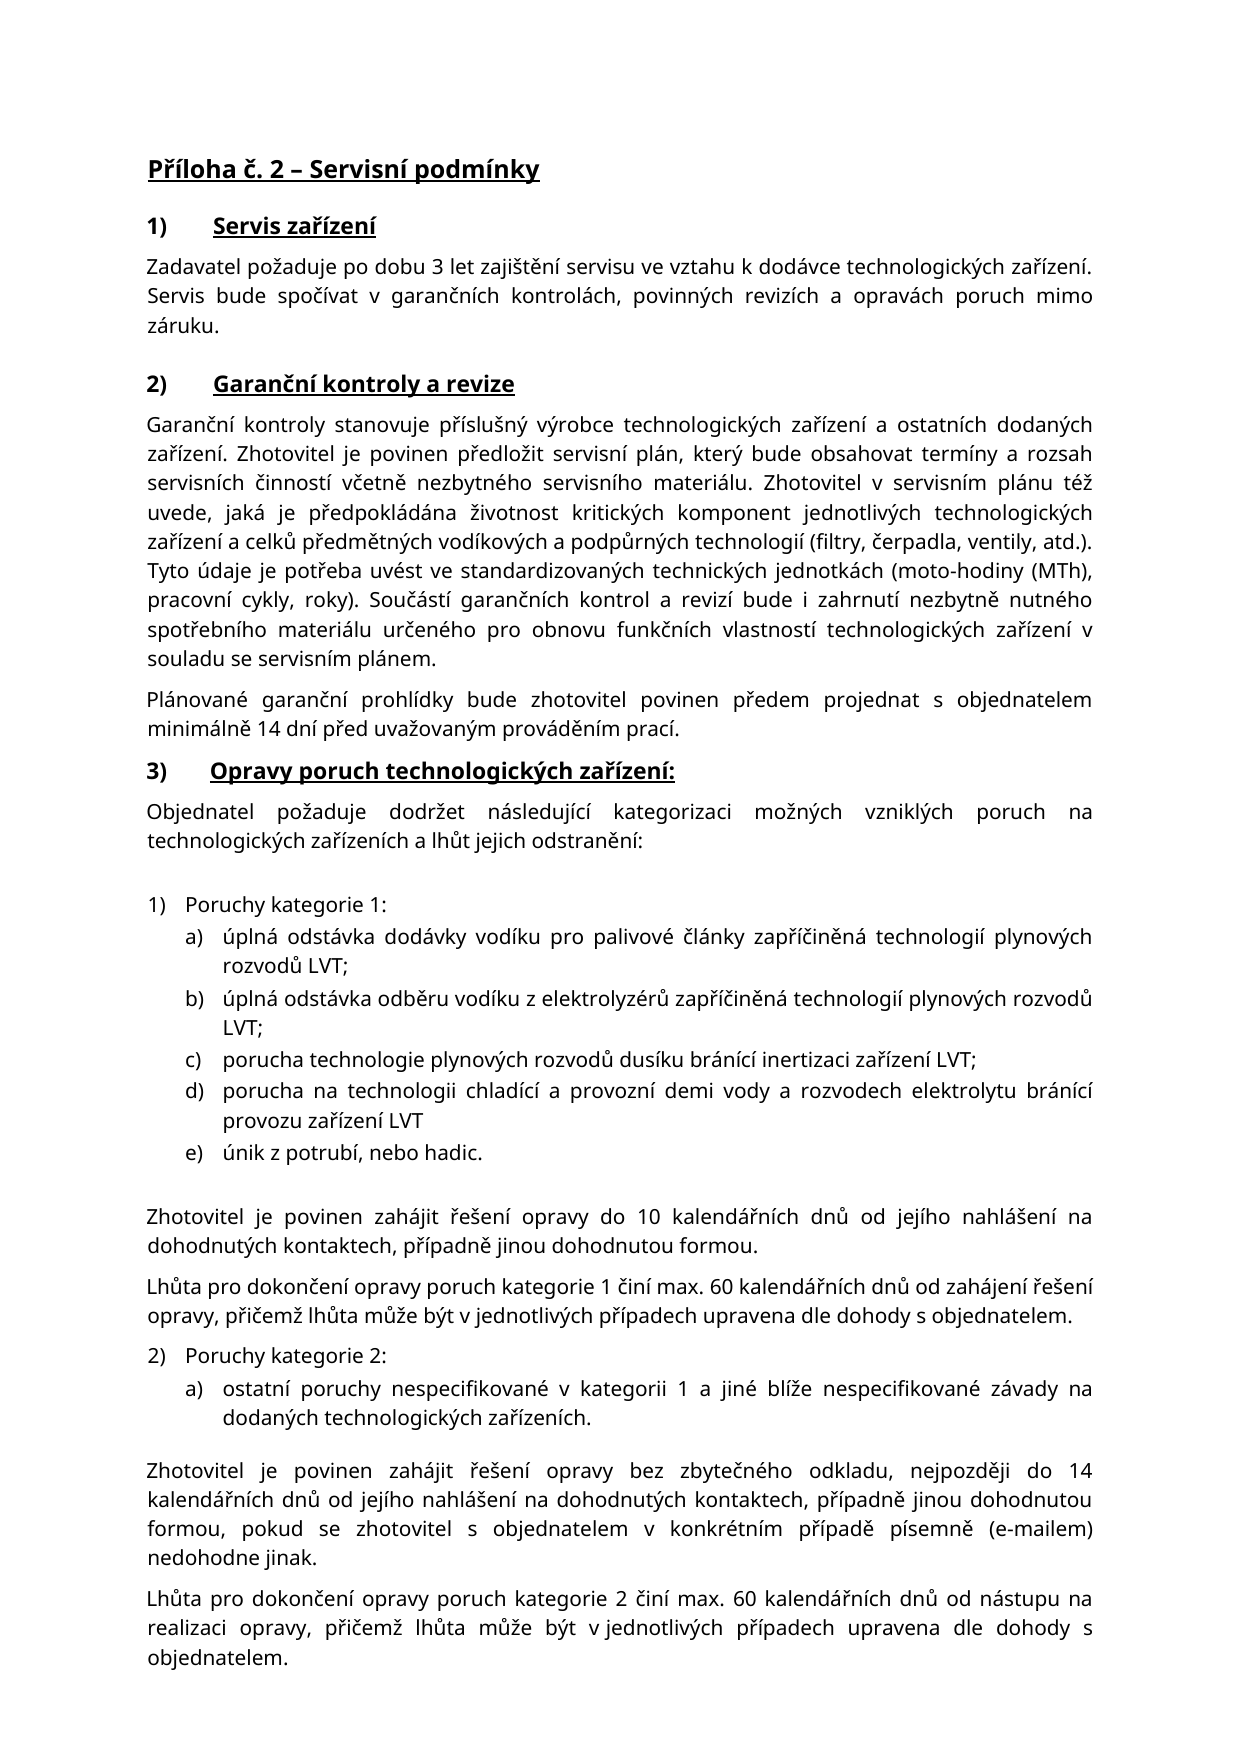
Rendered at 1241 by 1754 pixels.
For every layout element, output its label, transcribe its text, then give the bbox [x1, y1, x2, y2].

list únik z potrubí, nebo hadic. [185, 1138, 1094, 1166]
text Plánované garanční prohlídky bude zhotovitel povinen předem projednat s objednatelem minimálně 14 dní před uvažovaným prováděním prací. [146, 685, 1094, 742]
list úplná odstávka odběru vodíku z elektrolyzérů zapříčiněná technologií plynových rozvodů LVT; [185, 984, 1094, 1041]
text Zhotovitel je povinen zahájit řešení opravy bez zbytečného odkladu, nejpozději do 14 kalendářních dnů od jejího nahlášení na dohodnutých kontaktech, případně jinou dohodnutou formou, pokud se zhotovitel s objednatelem v konkrétním případě písemně (e-mailem) nedohodne jinak. [146, 1456, 1094, 1572]
text Garanční kontroly stanovuje příslušný výrobce technologických zařízení a ostatních dodaných zařízení. Zhotovitel je povinen předložit servisní plán, který bude obsahovat termíny a rozsah servisních činností včetně nezbytného servisního materiálu. Zhotovitel v servisním plánu též uvede, jaká je předpokládána životnost kritických komponent jednotlivých technologických zařízení a celků předmětných vodíkových a podpůrných technologií (filtry, čerpadla, ventily, atd.). Tyto údaje je potřeba uvést ve standardizovaných technických jednotkách (moto-hodiny (MTh), pracovní cykly, roky). Součástí garančních kontrol a revizí bude i zahrnutí nezbytně nutného spotřebního materiálu určeného pro obnovu funkčních vlastností technologických zařízení v souladu se servisním plánem. [146, 410, 1094, 672]
text Objednatel požaduje dodržet následující kategorizaci možných vzniklých poruch na technologických zařízeních a lhůt jejich odstranění: [146, 797, 1094, 855]
subtitle Servis zařízení [146, 210, 1098, 241]
text Zadavatel požaduje po dobu 3 let zajištění servisu ve vztahu k dodávce technologických zařízení. Servis bude spočívat v garančních kontrolách, povinných revizích a opravách poruch mimo záruku. [146, 252, 1094, 339]
text Zhotovitel je povinen zahájit řešení opravy do 10 kalendářních dnů od jejího nahlášení na dohodnutých kontaktech, případně jinou dohodnutou formou. [146, 1202, 1094, 1259]
text Lhůta pro dokončení opravy poruch kategorie 1 činí max. 60 kalendářních dnů od zahájení řešení opravy, přičemž lhůta může být v jednotlivých případech upravena dle dohody s objednatelem. [146, 1272, 1094, 1329]
text 3) Opravy poruch technologických zařízení: [146, 754, 1098, 786]
list porucha technologie plynových rozvodů dusíku bránící inertizaci zařízení LVT; [185, 1045, 1094, 1073]
text Lhůta pro dokončení opravy poruch kategorie 2 činí max. 60 kalendářních dnů od nástupu na realizaci opravy, přičemž lhůta může být v jednotlivých případech upravena dle dohody s objednatelem. [146, 1584, 1094, 1671]
list Poruchy kategorie 1: [147, 890, 1098, 918]
subtitle Garanční kontroly a revize [146, 367, 1098, 399]
list Poruchy kategorie 2: [147, 1342, 1098, 1370]
list porucha na technologii chladící a provozní demi vody a rozvodech elektrolytu bránící provozu zařízení LVT [185, 1077, 1094, 1134]
list ostatní poruchy nespecifikované v kategorii 1 a jiné blíže nespecifikované závady na dodaných technologických zařízeních. [185, 1374, 1094, 1432]
text Příloha č. 2 – Servisní podmínky [147, 151, 1098, 186]
list úplná odstávka dodávky vodíku pro palivové články zapříčiněná technologií plynových rozvodů LVT; [185, 922, 1094, 980]
